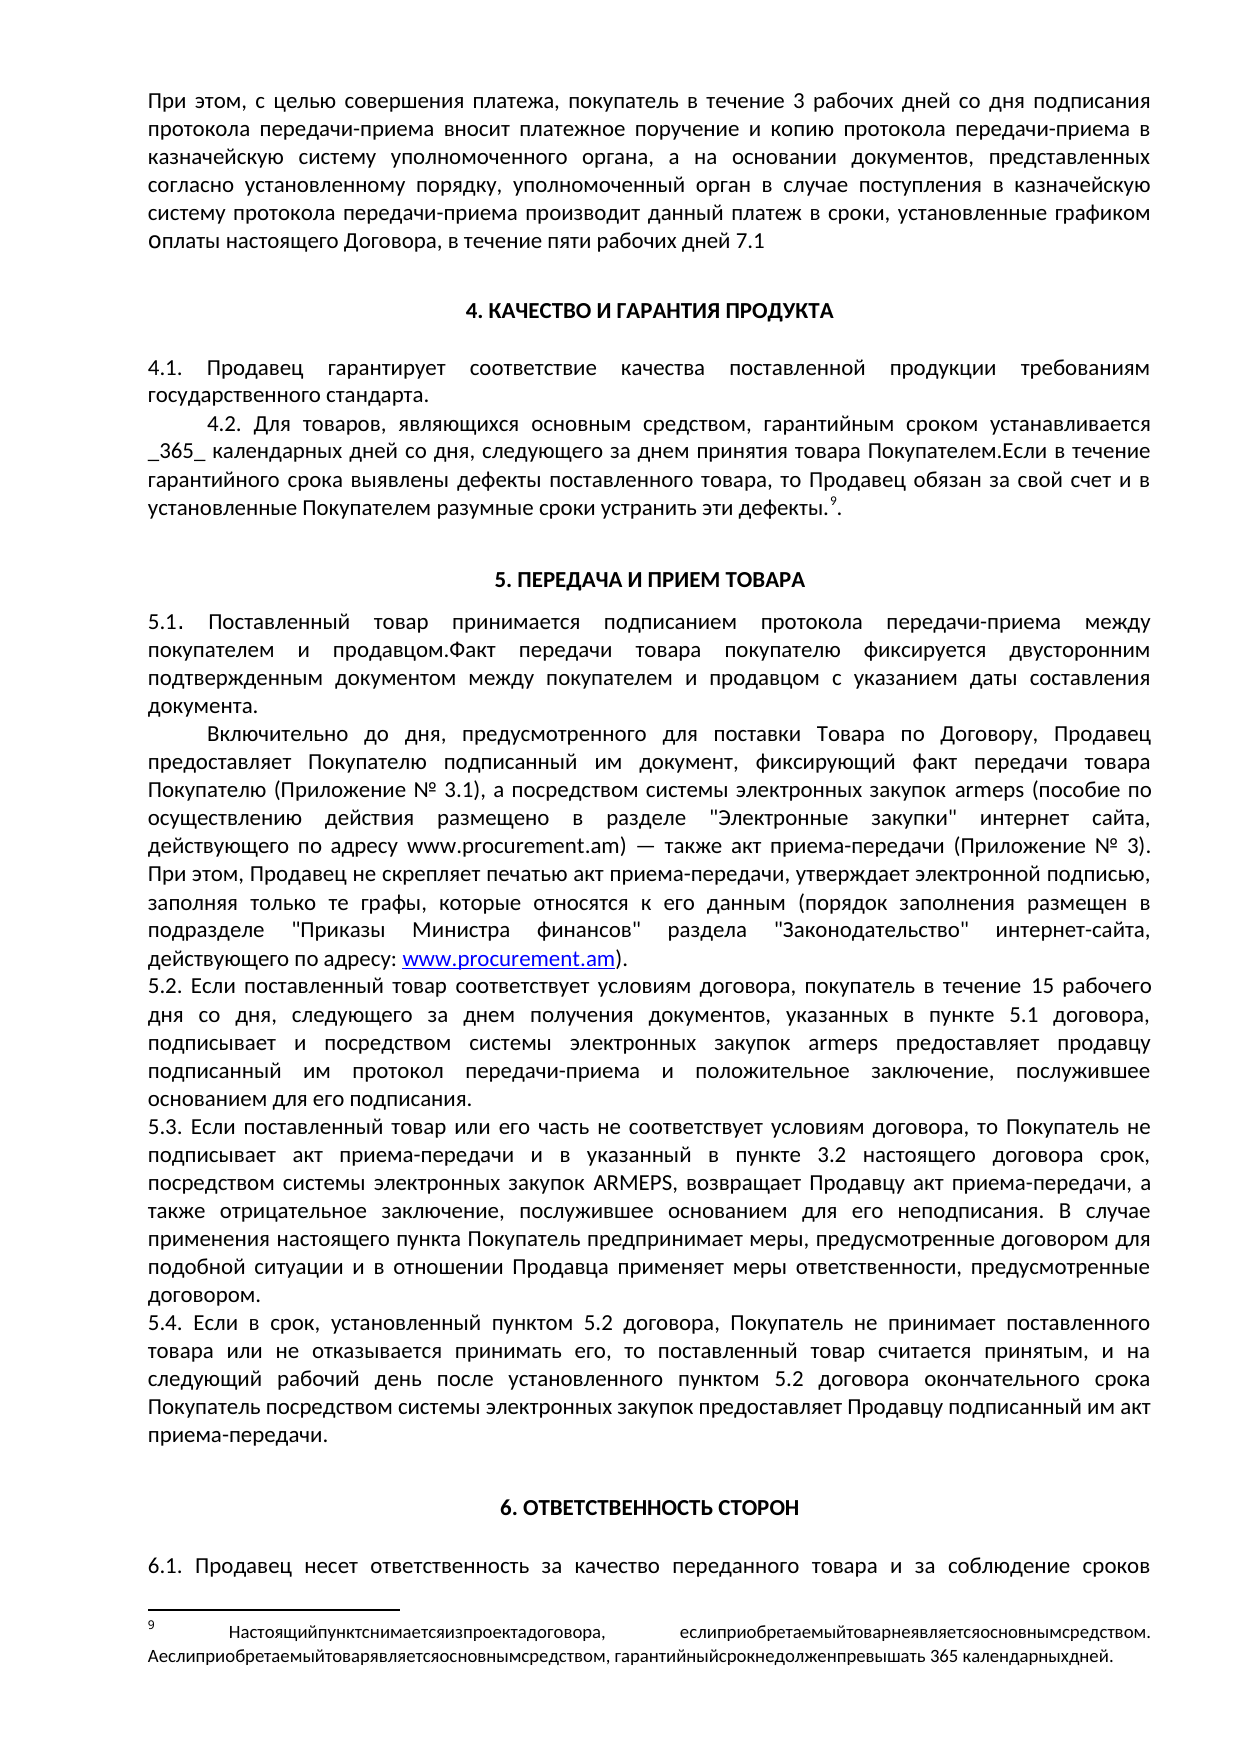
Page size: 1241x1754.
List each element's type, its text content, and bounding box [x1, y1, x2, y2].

text 4.1. Продавец гарантирует соответствие качества поставленной продукции требованиям государственного стандарта. [148, 353, 1152, 409]
text 5. ПЕРЕДАЧА И ПРИЕМ ТОВАРА [148, 565, 1152, 593]
text 4. КАЧЕСТВО И ГАРАНТИЯ ПРОДУКТА [148, 297, 1152, 324]
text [148, 1551, 1152, 1579]
text Включительно до дня, предусмотренного для поставки Товара по Договору, Продавец предоставляет Покупателю подписанный им документ, фиксирующий факт передачи товара Покупателю (Приложение № 3.1), а посредством системы электронных закупок armeps (пособие по осуществлению действия размещено в разделе "Электронные закупки" интернет сайта, действующего по адресу www.procurement.am) — также акт приема-передачи (Приложение № 3). При этом, Продавец не скрепляет печатью акт приема-передачи, утверждает электронной подписью, заполняя только те графы, которые относятся к его данным (порядок заполнения размещен в подразделе "Приказы Министра финансов" раздела "Законодательство" интернет-сайта, действующего по адресу: www.procurement.am). [148, 719, 1152, 972]
text При этом, с целью совершения платежа, покупатель в течение 3 рабочих дней со дня подписания протокола передачи-приема вносит платежное поручение и копию протокола передачи-приема в казначейскую систему уполномоченного органа, а на основании документов, представленных согласно установленному порядку, уполномоченный орган в случае поступления в казначейскую систему протокола передачи-приема производит данный платеж в сроки, установленные графиком օплаты настоящего Договора, в течение пяти рабочих дней 7.1 [148, 86, 1152, 254]
text 5.1․ Поставленный товар принимается подписанием протокола передачи-приема между покупателем и продавцом.Факт передачи товара покупателю фиксируется двусторонним подтвержденным документом между покупателем и продавцом с указанием даты составления документа. [148, 607, 1152, 719]
text 5.2. Если поставленный товар соответствует условиям договора, покупатель в течение 15 рабочего дня со дня, следующего за днем получения документов, указанных в пункте 5.1 договора, подписывает и посредством системы электронных закупок armeps предоставляет продавцу подписанный им протокол передачи-приема и положительное заключение, послужившее основанием для его подписания. [148, 972, 1152, 1112]
text 5.3. Если поставленный товар или его часть не соответствует условиям договора, то Покупатель не подписывает акт приема-передачи и в указанный в пункте 3.2 настоящего договора срок, посредством системы электронных закупок ARMEPS, возвращает Продавцу акт приема-передачи, а также отрицательное заключение, послужившее основанием для его неподписания. В случае применения настоящего пункта Покупатель предпринимает меры, предусмотренные договором для подобной ситуации и в отношении Продавца применяет меры ответственности, предусмотренные договором. [148, 1112, 1152, 1308]
text 6. ОТВЕТСТВЕННОСТЬ СТОРОН [148, 1493, 1152, 1521]
text 5.4. Если в срок, установленный пунктом 5.2 договора, Покупатель не принимает поставленного товара или не отказывается принимать его, то поставленный товар считается принятым, и на следующий рабочий день после установленного пунктом 5.2 договора окончательного срока Покупатель посредством системы электронных закупок предоставляет Продавцу подписанный им акт приема-передачи. [148, 1308, 1152, 1448]
text 4.2. Для товаров, являющихся основным средством, гарантийным сроком устанавливается _365_ календарных дней со дня, следующего за днем принятия товара Покупателем.Если в течение гарантийного срока выявлены дефекты поставленного товара, то Продавец обязан за свой счет и в установленные Покупателем разумные сроки устранить эти дефекты.. [148, 409, 1152, 521]
